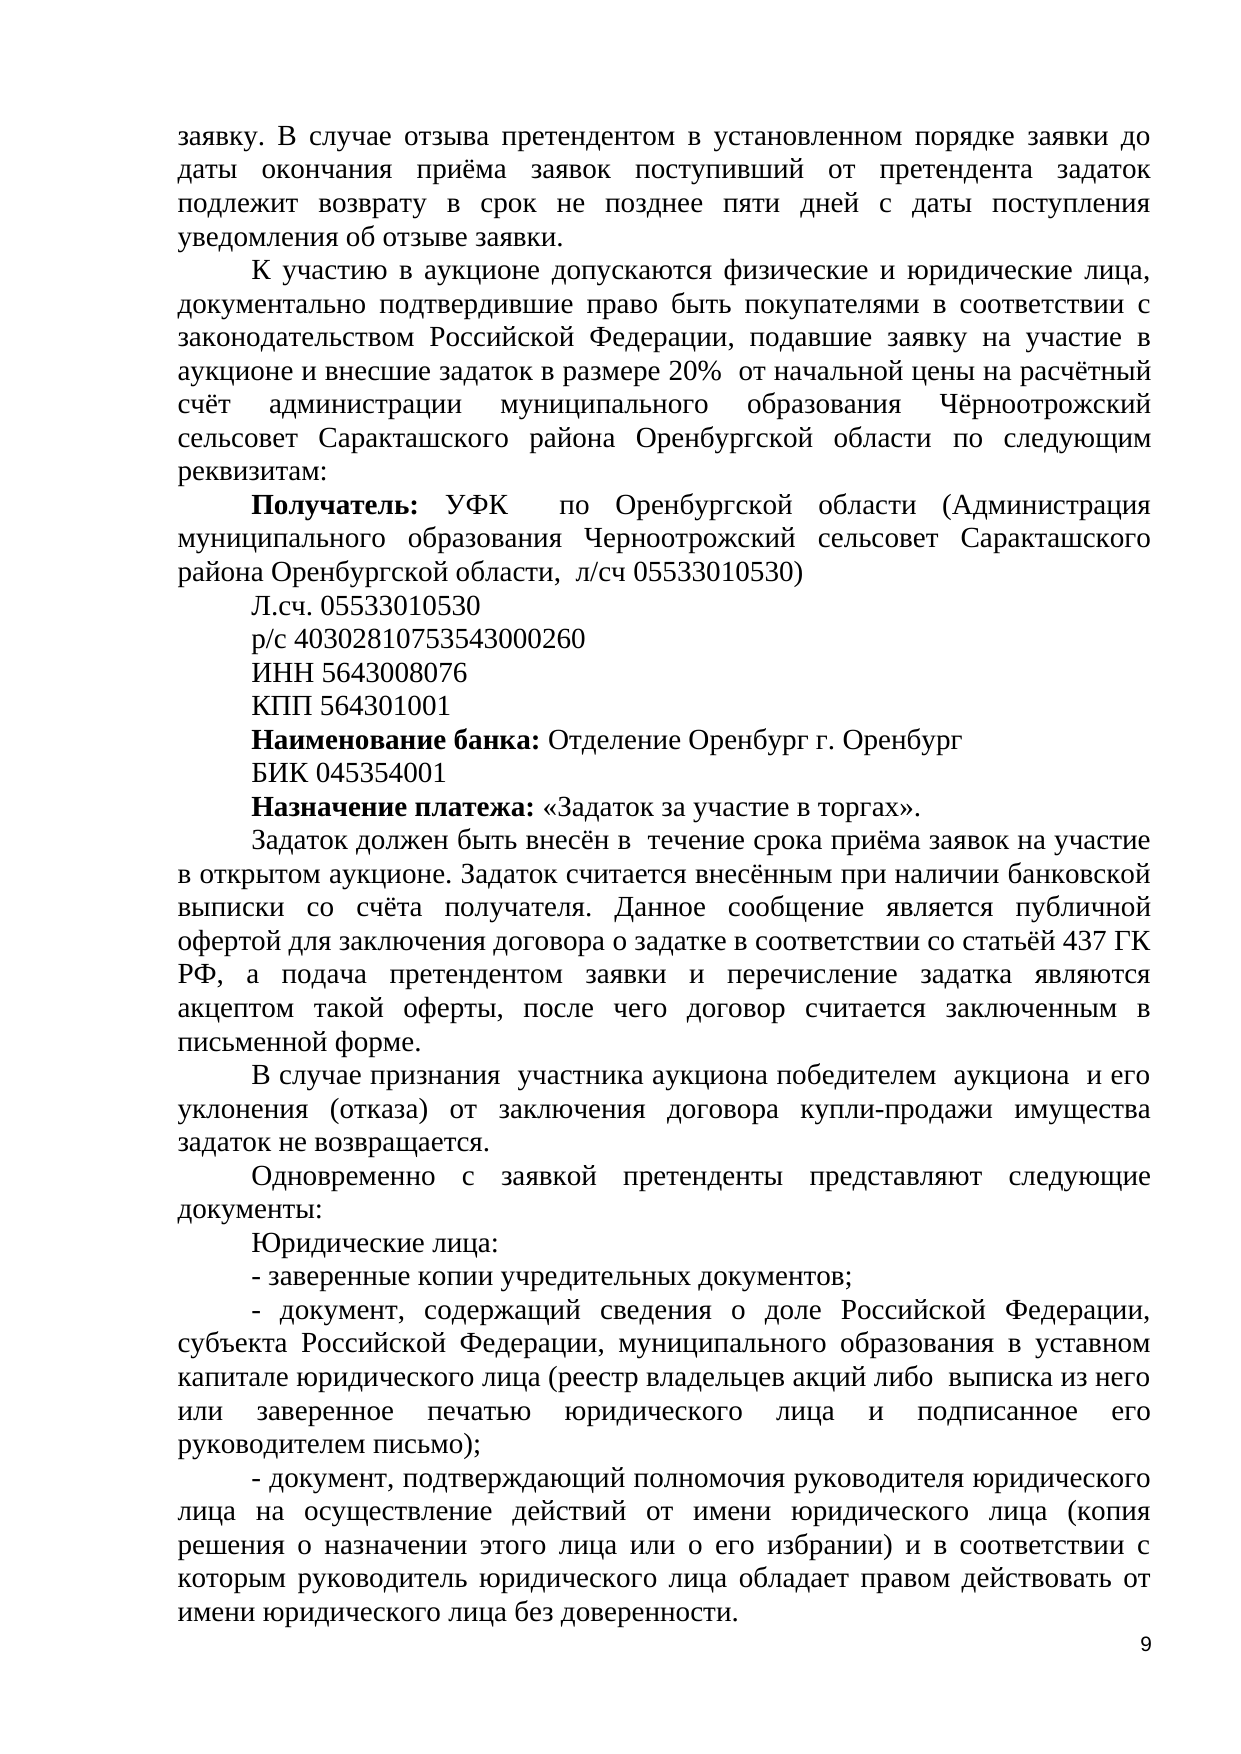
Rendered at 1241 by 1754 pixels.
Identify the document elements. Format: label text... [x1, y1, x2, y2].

text р/с 40302810753543000260 [177, 621, 1152, 655]
text Наименование банка: Отделение Оренбург г. Оренбург [177, 722, 1152, 755]
text В случае признания участника аукциона победителем аукциона и его уклонения (отказа) от заключения договора купли-продажи имущества задаток не возвращается. [177, 1057, 1152, 1158]
text Назначение платежа: «Задаток за участие в торгах». [177, 789, 1152, 822]
text К участию в аукционе допускаются физические и юридические лица, документально подтвердившие право быть покупателями в соответствии с законодательством Российской Федерации, подавшие заявку на участие в аукционе и внесшие задаток в размере 20% от начальной цены на расчётный счёт администрации муниципального образования Чёрноотрожский сельсовет Саракташского района Оренбургской области по следующим реквизитам: [177, 252, 1152, 487]
text БИК 045354001 [177, 755, 1152, 789]
text Юридические лица: [177, 1225, 1152, 1258]
text Задаток должен быть внесён в течение срока приёма заявок на участие в открытом аукционе. Задаток считается внесённым при наличии банковской выписки со счёта получателя. Данное сообщение является публичной офертой для заключения договора о задатке в соответствии со статьёй 437 ГК РФ, а подача претендентом заявки и перечисление задатка являются акцептом такой оферты, после чего договор считается заключенным в письменной форме. [177, 822, 1152, 1057]
text - документ, содержащий сведения о доле Российской Федерации, субъекта Российской Федерации, муниципального образования в уставном капитале юридического лица (реестр владельцев акций либо выписка из него или заверенное печатью юридического лица и подписанное его руководителем письмо); [177, 1292, 1152, 1460]
text - документ, подтверждающий полномочия руководителя юридического лица на осуществление действий от имени юридического лица (копия решения о назначении этого лица или о его избрании) и в соответствии с которым руководитель юридического лица обладает правом действовать от имени юридического лица без доверенности. [177, 1460, 1152, 1627]
text - заверенные копии учредительных документов; [177, 1258, 1152, 1292]
text КПП 564301001 [177, 688, 1152, 722]
text Получатель: УФК по Оренбургской области (Администрация муниципального образования Черноотрожский сельсовет Саракташского района Оренбургской области, л/сч 05533010530) [177, 487, 1152, 588]
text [177, 118, 1152, 252]
text Одновременно с заявкой претенденты представляют следующие документы: [177, 1158, 1152, 1225]
text Л.сч. 05533010530 [177, 588, 1152, 621]
text ИНН 5643008076 [177, 655, 1152, 688]
